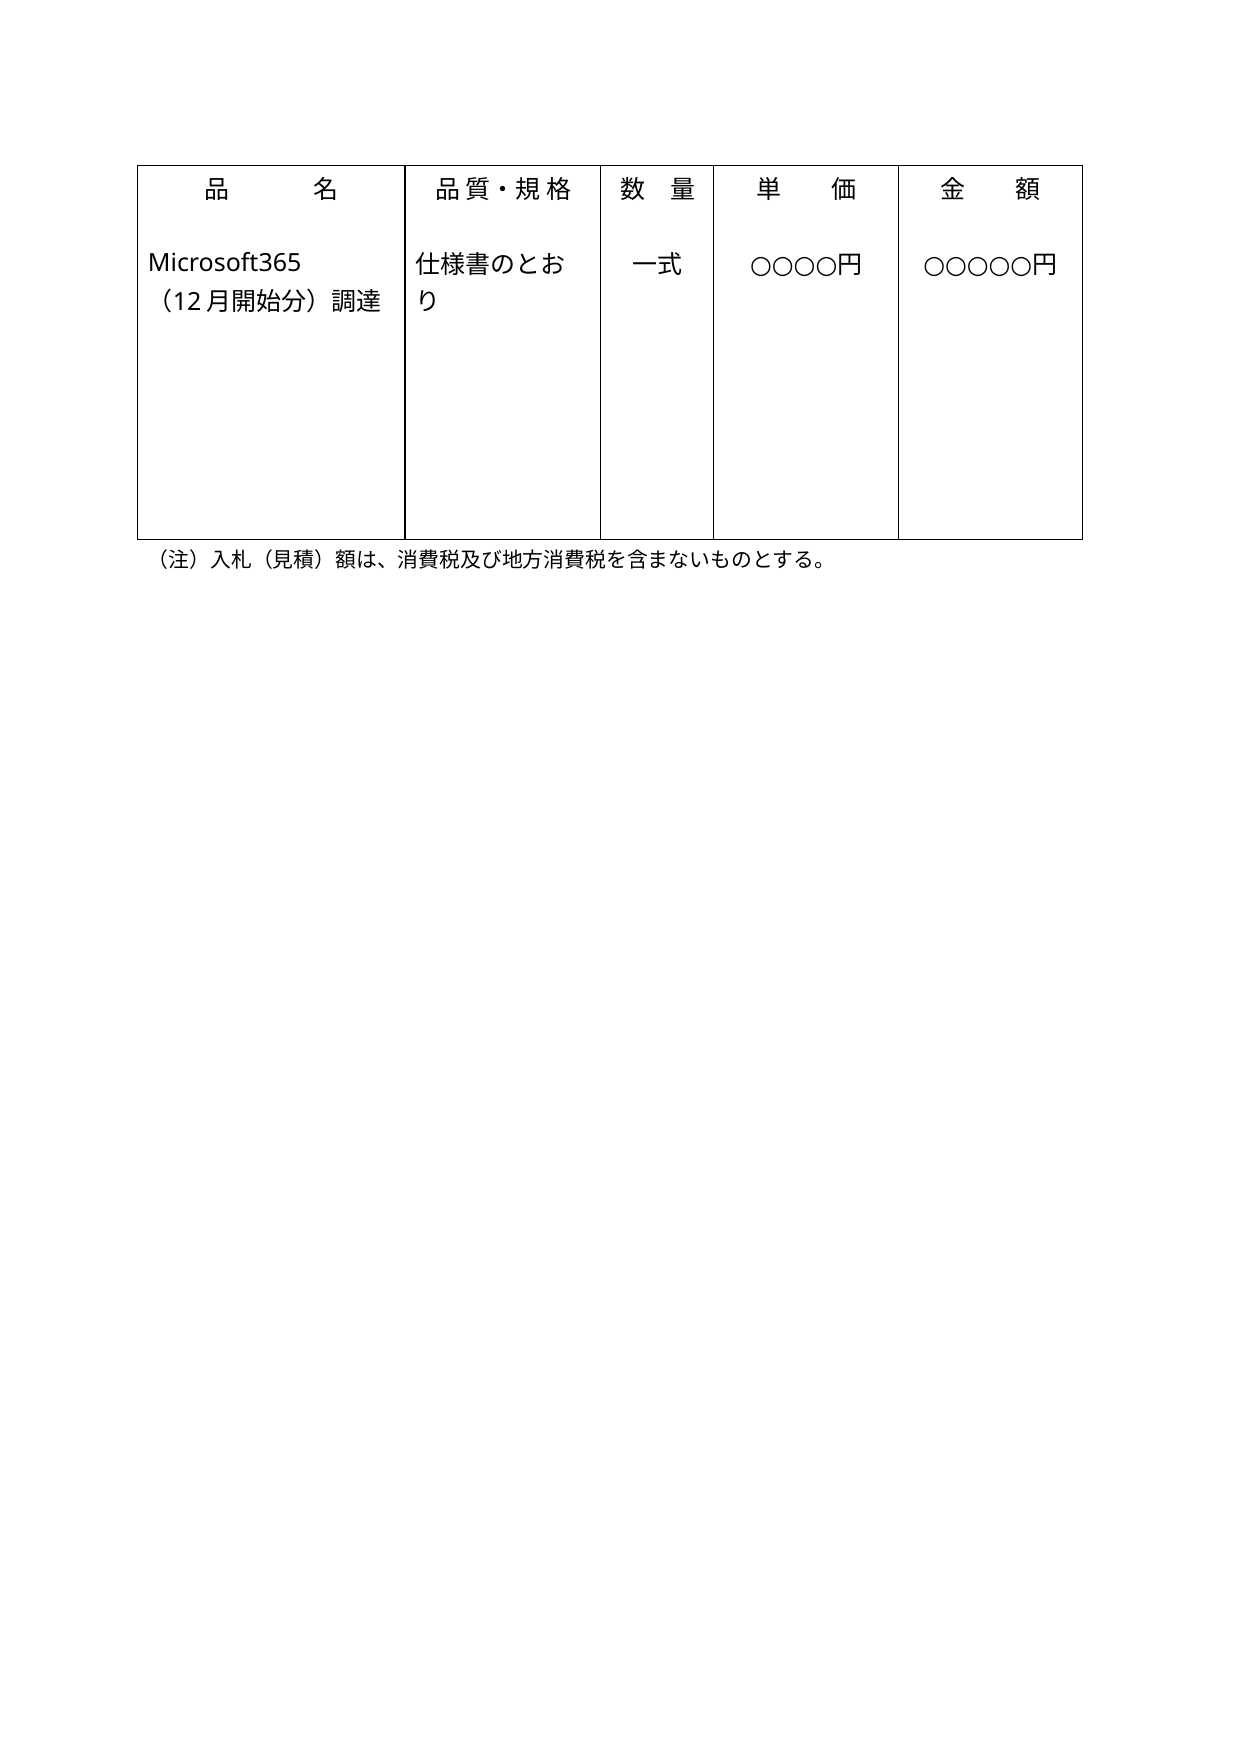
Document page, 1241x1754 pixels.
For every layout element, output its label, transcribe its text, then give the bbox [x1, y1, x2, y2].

table_cell 品名 Microsoft365 （12月開始分）調達 [138, 166, 404, 539]
table_cell 品 質・規 格 仕様書のとおり [406, 166, 600, 539]
text （注）入札（見積）額は、消費税及び地方消費税を含まないものとする。 [148, 540, 1092, 577]
table_cell 単 価 ○○○○円 [714, 166, 898, 539]
table_cell 金 額 ○○○○○円 [899, 166, 1082, 539]
table_cell 数 量 一式 [601, 166, 713, 539]
